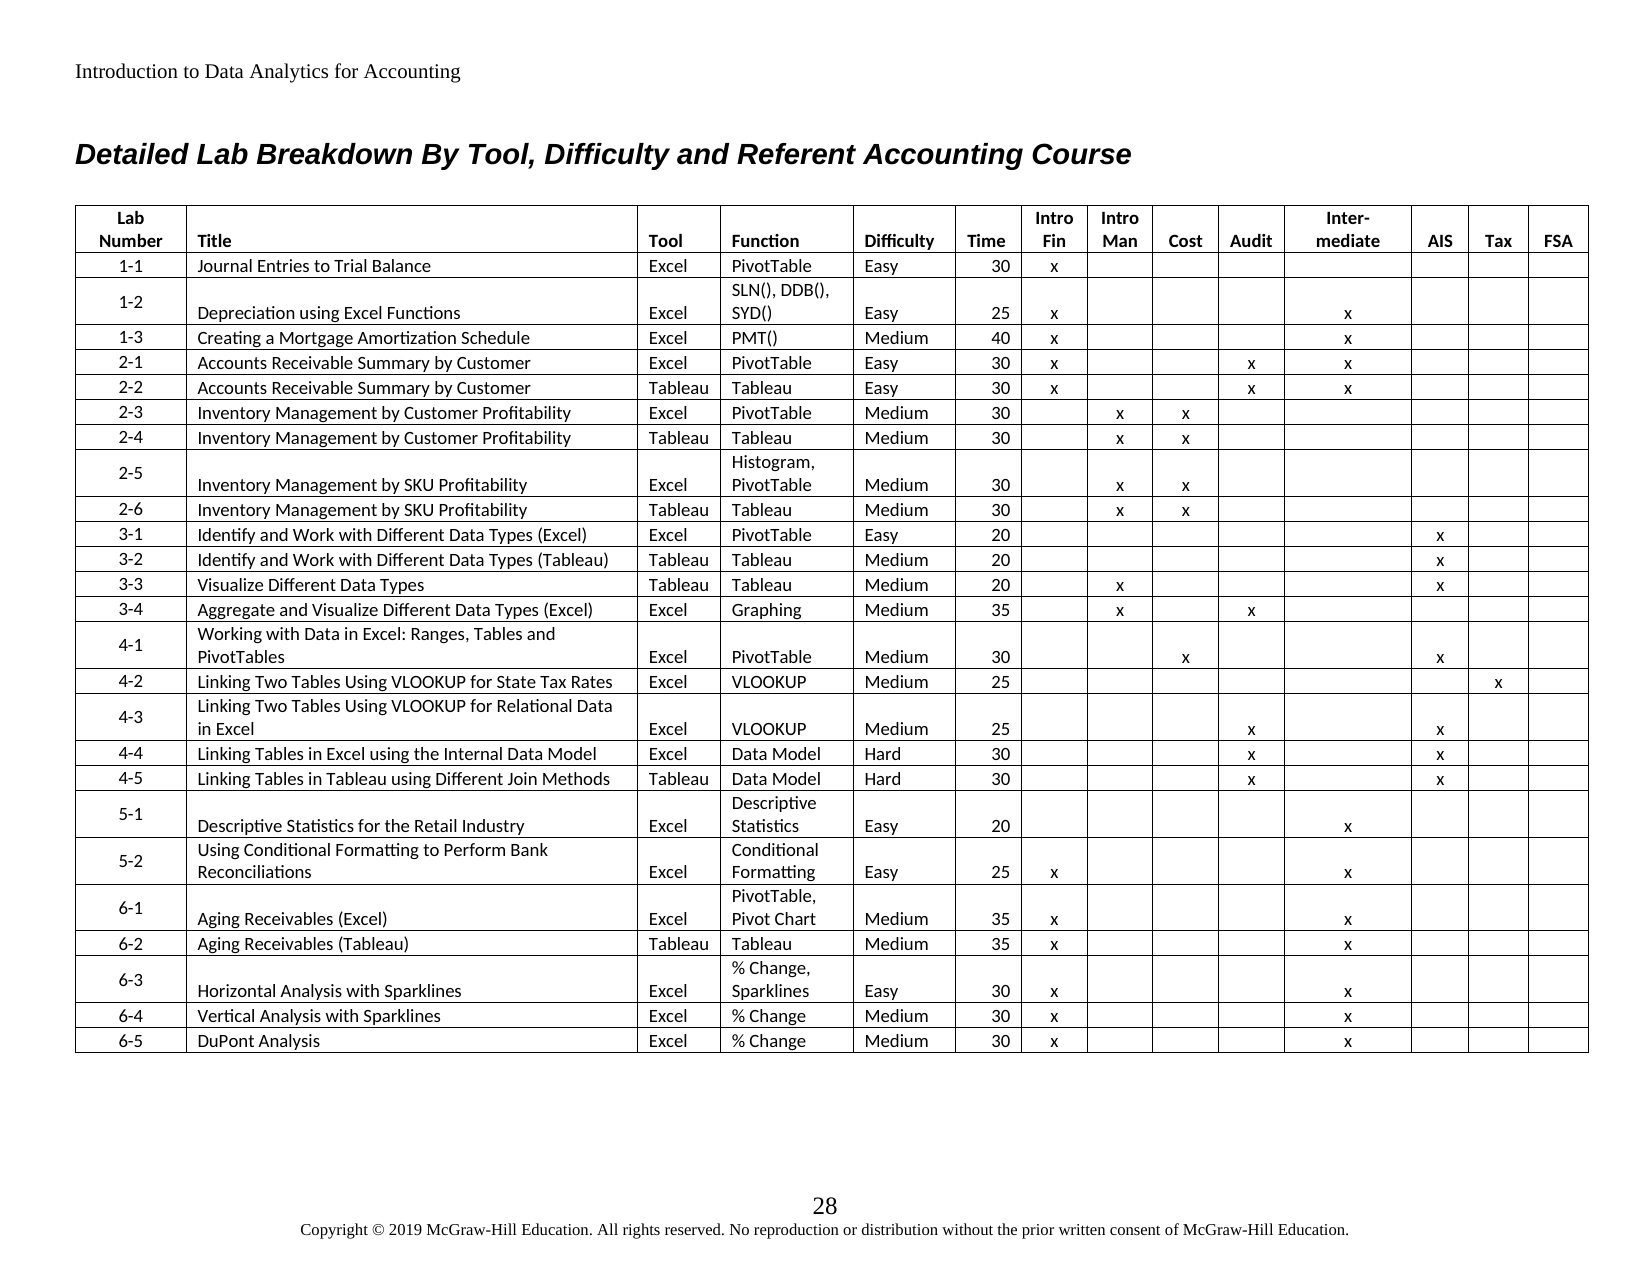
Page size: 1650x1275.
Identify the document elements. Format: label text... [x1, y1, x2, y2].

table_cell 35 [956, 931, 1021, 955]
table_cell [1285, 572, 1411, 596]
table_cell Linking Two Tables Using VLOOKUP for State Tax Rates [187, 669, 637, 693]
table_cell x [1088, 497, 1152, 521]
table_cell 20 [956, 572, 1021, 596]
table_header Intro Fin [1022, 206, 1087, 252]
table_cell [1529, 547, 1588, 571]
table_header Inter- mediate [1285, 206, 1411, 252]
table_cell [1088, 885, 1152, 930]
table_cell [1088, 931, 1152, 955]
table_cell [1219, 425, 1284, 449]
table_cell [1219, 278, 1284, 324]
table_cell 25 [956, 838, 1021, 883]
table_cell PivotTable, Pivot Chart [721, 885, 853, 930]
table_cell 1-2 [76, 278, 186, 324]
table_cell [1219, 253, 1284, 277]
table_cell [1469, 1028, 1528, 1052]
table_cell 30 [956, 1003, 1021, 1027]
table_header Tool [638, 206, 720, 252]
table_cell 25 [956, 278, 1021, 324]
table_cell [1529, 450, 1588, 496]
table_cell Excel [638, 694, 720, 740]
table_cell [1469, 694, 1528, 740]
table_cell [1153, 669, 1218, 693]
table_cell [1153, 375, 1218, 399]
table_cell [1529, 1028, 1588, 1052]
table_cell [1529, 885, 1588, 930]
table_cell 3-4 [76, 597, 186, 621]
table_cell x [1412, 522, 1468, 546]
table_cell % Change [721, 1003, 853, 1027]
table_cell [1529, 791, 1588, 837]
table_cell Medium [854, 450, 955, 496]
table_cell [1412, 791, 1468, 837]
table_cell x [1219, 350, 1284, 374]
table_cell [1469, 838, 1528, 883]
table_cell Aging Receivables (Tableau) [187, 931, 637, 955]
table_cell x [1022, 931, 1087, 955]
table_cell x [1153, 425, 1218, 449]
table_cell Inventory Management by SKU Profitability [187, 497, 637, 521]
table_cell [1412, 669, 1468, 693]
table_cell [1153, 1028, 1218, 1052]
table_cell [1412, 1028, 1468, 1052]
table_header FSA [1529, 206, 1588, 252]
table_cell [1529, 400, 1588, 424]
table_cell Easy [854, 375, 955, 399]
table_cell 5-1 [76, 791, 186, 837]
table_cell [1529, 597, 1588, 621]
table_cell Medium [854, 1003, 955, 1027]
table_cell Descriptive Statistics for the Retail Industry [187, 791, 637, 837]
table_cell x [1285, 1003, 1411, 1027]
table_cell 35 [956, 597, 1021, 621]
table_cell [1088, 838, 1152, 883]
table_cell % Change, Sparklines [721, 956, 853, 1002]
table_cell 30 [956, 375, 1021, 399]
table_cell Identify and Work with Different Data Types (Excel) [187, 522, 637, 546]
table_cell [1469, 572, 1528, 596]
table_cell [1153, 741, 1218, 765]
table_cell Tableau [721, 375, 853, 399]
table_cell 1-1 [76, 253, 186, 277]
table_cell 20 [956, 547, 1021, 571]
table_cell Tableau [721, 497, 853, 521]
table_cell [1088, 547, 1152, 571]
table_cell 30 [956, 622, 1021, 668]
table_cell [1412, 885, 1468, 930]
table_cell [1285, 425, 1411, 449]
table_cell Vertical Analysis with Sparklines [187, 1003, 637, 1027]
table_cell [1412, 931, 1468, 955]
table_cell Medium [854, 669, 955, 693]
table_cell [1153, 694, 1218, 740]
table_cell [1153, 791, 1218, 837]
table_cell [1529, 741, 1588, 765]
table_cell Histogram, PivotTable [721, 450, 853, 496]
table_cell [1469, 741, 1528, 765]
table_cell x [1285, 838, 1411, 883]
table_cell Accounts Receivable Summary by Customer [187, 350, 637, 374]
table_cell Data Model [721, 766, 853, 790]
table_cell Excel [638, 450, 720, 496]
table_header Difficulty [854, 206, 955, 252]
table_cell [1022, 450, 1087, 496]
table_cell [1219, 931, 1284, 955]
table_cell Graphing [721, 597, 853, 621]
table_cell 6-5 [76, 1028, 186, 1052]
table_cell Excel [638, 350, 720, 374]
table_cell [1412, 325, 1468, 349]
table_cell Working with Data in Excel: Ranges, Tables and PivotTables [187, 622, 637, 668]
table_cell Linking Tables in Tableau using Different Join Methods [187, 766, 637, 790]
table_cell [1469, 622, 1528, 668]
table_cell x [1285, 325, 1411, 349]
table_cell Linking Two Tables Using VLOOKUP for Relational Data in Excel [187, 694, 637, 740]
table_cell [1285, 622, 1411, 668]
table_cell [1022, 669, 1087, 693]
table_cell [1529, 522, 1588, 546]
table_cell [1022, 547, 1087, 571]
table_cell Accounts Receivable Summary by Customer [187, 375, 637, 399]
table_cell PivotTable [721, 350, 853, 374]
table_cell [1088, 694, 1152, 740]
table_cell PivotTable [721, 622, 853, 668]
table_cell [1088, 791, 1152, 837]
table_header Lab Number [76, 206, 186, 252]
table_cell x [1469, 669, 1528, 693]
table_cell [1529, 253, 1588, 277]
table_cell Easy [854, 522, 955, 546]
table_cell [1285, 400, 1411, 424]
table_cell x [1285, 885, 1411, 930]
table_cell x [1285, 278, 1411, 324]
table_cell PivotTable [721, 253, 853, 277]
table_cell [1153, 766, 1218, 790]
table_cell 5-2 [76, 838, 186, 883]
table_cell 40 [956, 325, 1021, 349]
table_cell x [1022, 885, 1087, 930]
table_cell [1529, 375, 1588, 399]
table_header Audit [1219, 206, 1284, 252]
table_cell Excel [638, 597, 720, 621]
table_cell x [1088, 572, 1152, 596]
table_cell Tableau [638, 572, 720, 596]
table_cell [1022, 622, 1087, 668]
table_cell [1153, 572, 1218, 596]
table_cell [1153, 350, 1218, 374]
table_cell SLN(), DDB(), SYD() [721, 278, 853, 324]
table_cell 25 [956, 694, 1021, 740]
table_cell [1412, 450, 1468, 496]
table_cell x [1022, 325, 1087, 349]
table_cell 30 [956, 956, 1021, 1002]
table_cell [1529, 956, 1588, 1002]
table_cell [1285, 597, 1411, 621]
table_cell PMT() [721, 325, 853, 349]
table_cell Medium [854, 547, 955, 571]
table_cell x [1219, 597, 1284, 621]
table_cell [1412, 597, 1468, 621]
table_cell [1285, 741, 1411, 765]
table_cell Excel [638, 838, 720, 883]
table_cell 2-2 [76, 375, 186, 399]
table_cell [1219, 669, 1284, 693]
table_cell 2-3 [76, 400, 186, 424]
table_cell Tableau [721, 931, 853, 955]
table_cell 2-5 [76, 450, 186, 496]
table_cell Medium [854, 1028, 955, 1052]
table_cell [1022, 766, 1087, 790]
table_cell x [1153, 497, 1218, 521]
table_cell x [1219, 694, 1284, 740]
table_cell 3-1 [76, 522, 186, 546]
table_cell DuPont Analysis [187, 1028, 637, 1052]
table_cell x [1088, 450, 1152, 496]
table_cell [1022, 741, 1087, 765]
table_cell [1529, 497, 1588, 521]
table_cell [1219, 838, 1284, 883]
table_cell x [1285, 375, 1411, 399]
table_cell 30 [956, 497, 1021, 521]
table_cell Tableau [638, 766, 720, 790]
table_cell x [1219, 741, 1284, 765]
table_cell [1088, 350, 1152, 374]
table_cell x [1153, 450, 1218, 496]
table_cell [1219, 885, 1284, 930]
table_cell [1219, 1003, 1284, 1027]
table_cell Medium [854, 497, 955, 521]
table_cell Medium [854, 622, 955, 668]
table_cell Excel [638, 400, 720, 424]
table_cell Easy [854, 253, 955, 277]
table_cell [1412, 350, 1468, 374]
table_cell [1285, 450, 1411, 496]
table_cell Tableau [721, 425, 853, 449]
table_cell Tableau [638, 497, 720, 521]
table_cell [1153, 547, 1218, 571]
table_cell Hard [854, 741, 955, 765]
table_cell Medium [854, 885, 955, 930]
table_cell Aging Receivables (Excel) [187, 885, 637, 930]
table_cell Descriptive Statistics [721, 791, 853, 837]
table_cell Data Model [721, 741, 853, 765]
table_cell [1219, 325, 1284, 349]
table_cell [1529, 694, 1588, 740]
table_cell 4-5 [76, 766, 186, 790]
table_cell [1153, 253, 1218, 277]
table_cell x [1219, 766, 1284, 790]
table_cell 25 [956, 669, 1021, 693]
table_cell x [1022, 278, 1087, 324]
table_cell VLOOKUP [721, 694, 853, 740]
table_cell [1529, 838, 1588, 883]
table_header Time [956, 206, 1021, 252]
table_cell Easy [854, 350, 955, 374]
table_cell 30 [956, 766, 1021, 790]
table_cell [1412, 956, 1468, 1002]
table_cell [1285, 766, 1411, 790]
table_cell 30 [956, 400, 1021, 424]
table_cell Medium [854, 931, 955, 955]
table_cell [1088, 741, 1152, 765]
table_cell [1412, 400, 1468, 424]
table_cell Identify and Work with Different Data Types (Tableau) [187, 547, 637, 571]
table_cell x [1412, 766, 1468, 790]
table_cell Using Conditional Formatting to Perform Bank Reconciliations [187, 838, 637, 883]
table_cell [1088, 375, 1152, 399]
table_cell Medium [854, 400, 955, 424]
table_cell Excel [638, 1003, 720, 1027]
table_cell x [1285, 956, 1411, 1002]
table_cell [1153, 522, 1218, 546]
table_cell [1153, 885, 1218, 930]
table_cell [1469, 375, 1528, 399]
table_cell [1469, 400, 1528, 424]
table_cell 4-4 [76, 741, 186, 765]
table_cell 4-1 [76, 622, 186, 668]
table_header Title [187, 206, 637, 252]
table_cell Excel [638, 253, 720, 277]
table_cell x [1022, 1003, 1087, 1027]
table_cell Journal Entries to Trial Balance [187, 253, 637, 277]
table_cell [1153, 325, 1218, 349]
table_cell x [1412, 741, 1468, 765]
table_cell [1412, 253, 1468, 277]
table_cell Tableau [638, 931, 720, 955]
table_cell [1469, 766, 1528, 790]
table_cell [1022, 597, 1087, 621]
table_cell Excel [638, 1028, 720, 1052]
table_cell Inventory Management by Customer Profitability [187, 425, 637, 449]
table_header Intro Man [1088, 206, 1152, 252]
table_cell x [1088, 400, 1152, 424]
table_cell [1469, 325, 1528, 349]
table_cell 30 [956, 253, 1021, 277]
table_cell 2-4 [76, 425, 186, 449]
table_cell [1153, 931, 1218, 955]
table_cell [1219, 791, 1284, 837]
table_cell [1219, 572, 1284, 596]
table_cell [1088, 278, 1152, 324]
table_cell [1529, 622, 1588, 668]
table_header Function [721, 206, 853, 252]
table_cell x [1022, 375, 1087, 399]
table_cell Conditional Formatting [721, 838, 853, 883]
table_cell [1088, 1028, 1152, 1052]
table_cell [1022, 522, 1087, 546]
table_header Tax [1469, 206, 1528, 252]
table_cell [1529, 931, 1588, 955]
table_cell 6-1 [76, 885, 186, 930]
table_cell PivotTable [721, 522, 853, 546]
table_cell x [1153, 400, 1218, 424]
table_cell Visualize Different Data Types [187, 572, 637, 596]
table_cell 6-3 [76, 956, 186, 1002]
table_cell 6-2 [76, 931, 186, 955]
table_cell Excel [638, 669, 720, 693]
subtitle Detailed Lab Breakdown By Tool, Difficulty and Referent Accounting Course [75, 137, 1575, 170]
table_cell [1469, 1003, 1528, 1027]
table_cell 20 [956, 791, 1021, 837]
table_cell [1285, 253, 1411, 277]
table_cell [1022, 572, 1087, 596]
table_cell [1469, 450, 1528, 496]
table_cell x [1412, 572, 1468, 596]
table_cell [1285, 694, 1411, 740]
table_cell x [1088, 425, 1152, 449]
table_cell VLOOKUP [721, 669, 853, 693]
table_cell [1412, 1003, 1468, 1027]
table_cell 30 [956, 741, 1021, 765]
table_cell Excel [638, 885, 720, 930]
table_cell [1469, 497, 1528, 521]
table_cell x [1022, 838, 1087, 883]
table_cell 1-3 [76, 325, 186, 349]
table_cell Easy [854, 956, 955, 1002]
table_cell Horizontal Analysis with Sparklines [187, 956, 637, 1002]
table_cell [1219, 450, 1284, 496]
table_cell [1285, 669, 1411, 693]
table_cell [1412, 425, 1468, 449]
table_cell Easy [854, 791, 955, 837]
table_cell [1022, 497, 1087, 521]
table_cell x [1412, 694, 1468, 740]
table_cell Tableau [638, 547, 720, 571]
table_cell [1088, 522, 1152, 546]
table_cell Creating a Mortgage Amortization Schedule [187, 325, 637, 349]
table_cell [1088, 766, 1152, 790]
table_cell [1022, 400, 1087, 424]
table_cell x [1022, 253, 1087, 277]
table_cell [1219, 1028, 1284, 1052]
table_cell [1412, 375, 1468, 399]
table_cell [1088, 1003, 1152, 1027]
table_cell 30 [956, 1028, 1021, 1052]
table_cell 30 [956, 350, 1021, 374]
table_cell 3-3 [76, 572, 186, 596]
table_cell [1412, 497, 1468, 521]
table_cell [1219, 622, 1284, 668]
table_cell Tableau [638, 375, 720, 399]
table_cell [1469, 547, 1528, 571]
table_cell x [1022, 1028, 1087, 1052]
table_cell Excel [638, 956, 720, 1002]
table_cell Aggregate and Visualize Different Data Types (Excel) [187, 597, 637, 621]
table_cell [1219, 497, 1284, 521]
table_cell [1529, 669, 1588, 693]
table_cell 4-2 [76, 669, 186, 693]
table_cell 3-2 [76, 547, 186, 571]
table_cell [1469, 425, 1528, 449]
table_cell Easy [854, 278, 955, 324]
table_cell Linking Tables in Excel using the Internal Data Model [187, 741, 637, 765]
table_cell [1153, 1003, 1218, 1027]
table_cell Inventory Management by SKU Profitability [187, 450, 637, 496]
table_cell x [1219, 375, 1284, 399]
table_cell [1412, 278, 1468, 324]
table_cell [1469, 885, 1528, 930]
table_cell x [1088, 597, 1152, 621]
table_cell PivotTable [721, 400, 853, 424]
table_cell x [1285, 791, 1411, 837]
table_cell [1219, 400, 1284, 424]
table_cell [1469, 597, 1528, 621]
table_cell [1088, 325, 1152, 349]
table_cell 20 [956, 522, 1021, 546]
table_header Cost [1153, 206, 1218, 252]
table_cell [1469, 278, 1528, 324]
table_cell Tableau [721, 572, 853, 596]
table_cell [1022, 791, 1087, 837]
table_header AIS [1412, 206, 1468, 252]
table_cell Excel [638, 522, 720, 546]
table_cell Tableau [721, 547, 853, 571]
table_cell Medium [854, 572, 955, 596]
table_cell 30 [956, 425, 1021, 449]
table_cell Excel [638, 325, 720, 349]
table_cell [1469, 931, 1528, 955]
table_cell Excel [638, 741, 720, 765]
table_cell [1529, 425, 1588, 449]
table_cell [1219, 522, 1284, 546]
table_cell [1022, 694, 1087, 740]
table_cell 2-6 [76, 497, 186, 521]
table_cell [1285, 497, 1411, 521]
table_cell [1469, 791, 1528, 837]
table_cell [1469, 522, 1528, 546]
table_cell [1088, 253, 1152, 277]
table_cell [1219, 547, 1284, 571]
table_cell 30 [956, 450, 1021, 496]
table_cell [1088, 622, 1152, 668]
table_cell [1153, 597, 1218, 621]
table_cell [1529, 766, 1588, 790]
table_cell Depreciation using Excel Functions [187, 278, 637, 324]
table_cell Medium [854, 694, 955, 740]
table_cell x [1285, 1028, 1411, 1052]
table_cell [1412, 838, 1468, 883]
table_cell [1088, 669, 1152, 693]
table_cell [1022, 425, 1087, 449]
table_cell [1469, 350, 1528, 374]
table_cell [1529, 350, 1588, 374]
table_cell [1153, 956, 1218, 1002]
table_cell Medium [854, 325, 955, 349]
table_cell Medium [854, 597, 955, 621]
table_cell x [1153, 622, 1218, 668]
table_cell x [1285, 931, 1411, 955]
table_cell x [1412, 622, 1468, 668]
table_cell [1088, 956, 1152, 1002]
table_cell 2-1 [76, 350, 186, 374]
table_cell Inventory Management by Customer Profitability [187, 400, 637, 424]
table_cell [1153, 838, 1218, 883]
table_cell [1529, 325, 1588, 349]
table_cell Excel [638, 622, 720, 668]
table_cell [1529, 278, 1588, 324]
table_cell 4-3 [76, 694, 186, 740]
table_cell [1529, 1003, 1588, 1027]
table_cell [1285, 547, 1411, 571]
table_cell x [1022, 956, 1087, 1002]
table_cell x [1022, 350, 1087, 374]
table_cell Excel [638, 791, 720, 837]
table_cell % Change [721, 1028, 853, 1052]
table_cell x [1285, 350, 1411, 374]
table_cell Easy [854, 838, 955, 883]
table_cell Medium [854, 425, 955, 449]
table_cell Tableau [638, 425, 720, 449]
table_cell [1219, 956, 1284, 1002]
table_cell Excel [638, 278, 720, 324]
table_cell [1153, 278, 1218, 324]
table_cell 6-4 [76, 1003, 186, 1027]
table_cell Hard [854, 766, 955, 790]
table_cell [1285, 522, 1411, 546]
table_cell x [1412, 547, 1468, 571]
table_cell [1469, 253, 1528, 277]
table_cell 35 [956, 885, 1021, 930]
table_cell [1529, 572, 1588, 596]
table_cell [1469, 956, 1528, 1002]
